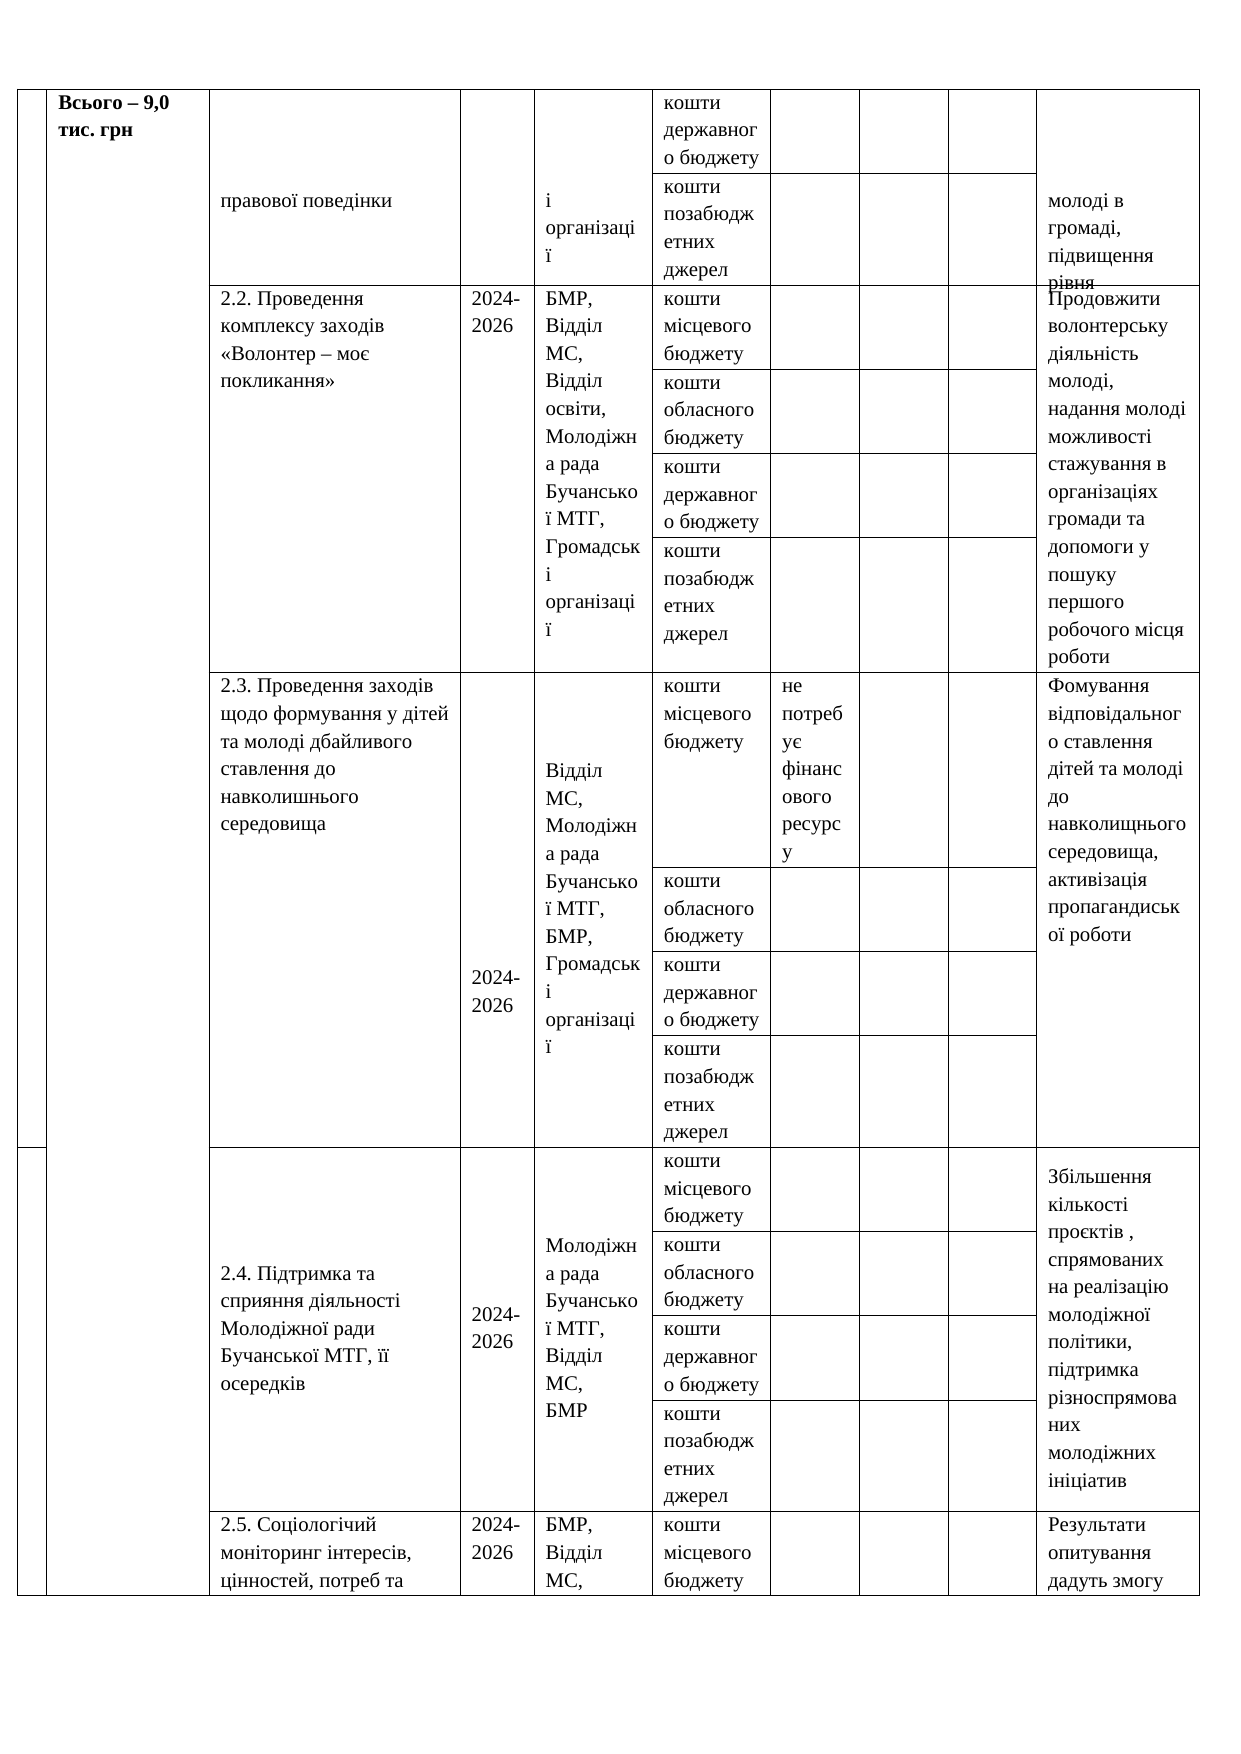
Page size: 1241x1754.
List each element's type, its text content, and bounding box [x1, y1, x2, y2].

table_cell [860, 286, 948, 369]
table_cell [949, 1512, 1036, 1595]
table_cell Збільшення кількості проєктів , спрямованих на реалізацію молодіжної політики, підтримка різноспрямованих молодіжних ініціатив [1037, 1148, 1199, 1511]
table_cell [949, 174, 1036, 284]
table_cell [771, 286, 859, 369]
table_cell [771, 1036, 859, 1147]
table_cell [860, 454, 948, 537]
table_cell не потребує фінансового ресурсу [771, 673, 859, 867]
table_cell Фомування відповідального ставлення дітей та молоді до навколищнього середовища, активізація пропагандиської роботи [1037, 673, 1199, 1147]
table_cell [860, 673, 948, 867]
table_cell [535, 1512, 652, 1595]
table_cell кошти позабюджетних джерел [653, 1036, 770, 1147]
table_cell [771, 370, 859, 453]
table_cell [949, 1316, 1036, 1399]
table_cell [771, 538, 859, 672]
table_cell [771, 868, 859, 951]
table_cell [949, 90, 1036, 173]
table_cell Продовжити волонтерську діяльність молоді, надання молоді можливості стажування в організаціях громади та допомоги у пошуку першого робочого місця роботи [1037, 286, 1199, 672]
table_cell Молодіжна рада Бучанської МТГ, Відділ МС, БМР [535, 1148, 652, 1511]
table_cell [771, 174, 859, 284]
table_cell [860, 90, 948, 173]
table_cell 2.2. Проведення комплексу заходів «Волонтер – моє покликання» [210, 286, 460, 672]
table_cell [949, 673, 1036, 867]
table_cell Відділ МС, Молодіжна рада Бучанської МТГ, БМР, Громадські організації [535, 673, 652, 1147]
table_cell [860, 1036, 948, 1147]
table_cell [949, 454, 1036, 537]
table_cell [771, 454, 859, 537]
table_cell 2024-2026 [461, 1512, 534, 1595]
table_cell [771, 1316, 859, 1399]
table_cell кошти позабюджетних джерел [653, 538, 770, 672]
table_cell [860, 1232, 948, 1315]
table_cell 2.4. Підтримка та сприяння діяльності Молодіжної ради Бучанської МТГ, її осередків [210, 1148, 460, 1511]
table_cell [860, 868, 948, 951]
table_cell [860, 1401, 948, 1511]
table_cell [860, 952, 948, 1035]
table_cell [771, 952, 859, 1035]
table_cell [210, 1512, 460, 1595]
table_cell 2024-2026 [461, 673, 534, 1147]
table_cell [771, 1148, 859, 1231]
table_cell кошти обласного бюджету [653, 370, 770, 453]
table_cell кошти державного бюджету [653, 1316, 770, 1399]
table_cell [771, 90, 859, 173]
table_cell кошти місцевого бюджету [653, 1148, 770, 1231]
table_cell [949, 1232, 1036, 1315]
table_cell [949, 370, 1036, 453]
table_cell кошти місцевого бюджету [653, 1512, 770, 1595]
table_cell кошти державного бюджету [653, 454, 770, 537]
table_cell [949, 1036, 1036, 1147]
table_cell кошти обласного бюджету [653, 1232, 770, 1315]
table_cell 2024-2026 [461, 286, 534, 672]
table_cell [949, 952, 1036, 1035]
table_cell [860, 538, 948, 672]
table_cell [771, 1232, 859, 1315]
table_cell кошти обласного бюджету [653, 868, 770, 951]
table_cell кошти державного бюджету [653, 952, 770, 1035]
table_cell кошти позабюджетних джерел [653, 174, 770, 284]
table_cell [860, 1316, 948, 1399]
table_cell [949, 538, 1036, 672]
table_cell [949, 286, 1036, 369]
table_cell [771, 1401, 859, 1511]
table_cell [18, 1148, 46, 1595]
table_cell БМР, Відділ МС, Відділ освіти, Молодіжна рада Бучанської МТГ, Громадські організації [535, 286, 652, 672]
table_cell [949, 868, 1036, 951]
table_cell [949, 1148, 1036, 1231]
table_cell [949, 1401, 1036, 1511]
table_cell кошти місцевого бюджету [653, 286, 770, 369]
table_cell кошти місцевого бюджету [653, 673, 770, 867]
table_cell [860, 370, 948, 453]
table_cell кошти позабюджетних джерел [653, 1401, 770, 1511]
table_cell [1037, 1512, 1199, 1595]
table_cell 2024-2026 [461, 1148, 534, 1511]
table_cell кошти державного бюджету [653, 90, 770, 173]
table_cell [860, 1512, 948, 1595]
table_cell [771, 1512, 859, 1595]
table_cell [860, 174, 948, 284]
table_cell [860, 1148, 948, 1231]
table_cell 2.3. Проведення заходів щодо формування у дітей та молоді дбайливого ставлення до навколишнього середовища [210, 673, 460, 1147]
